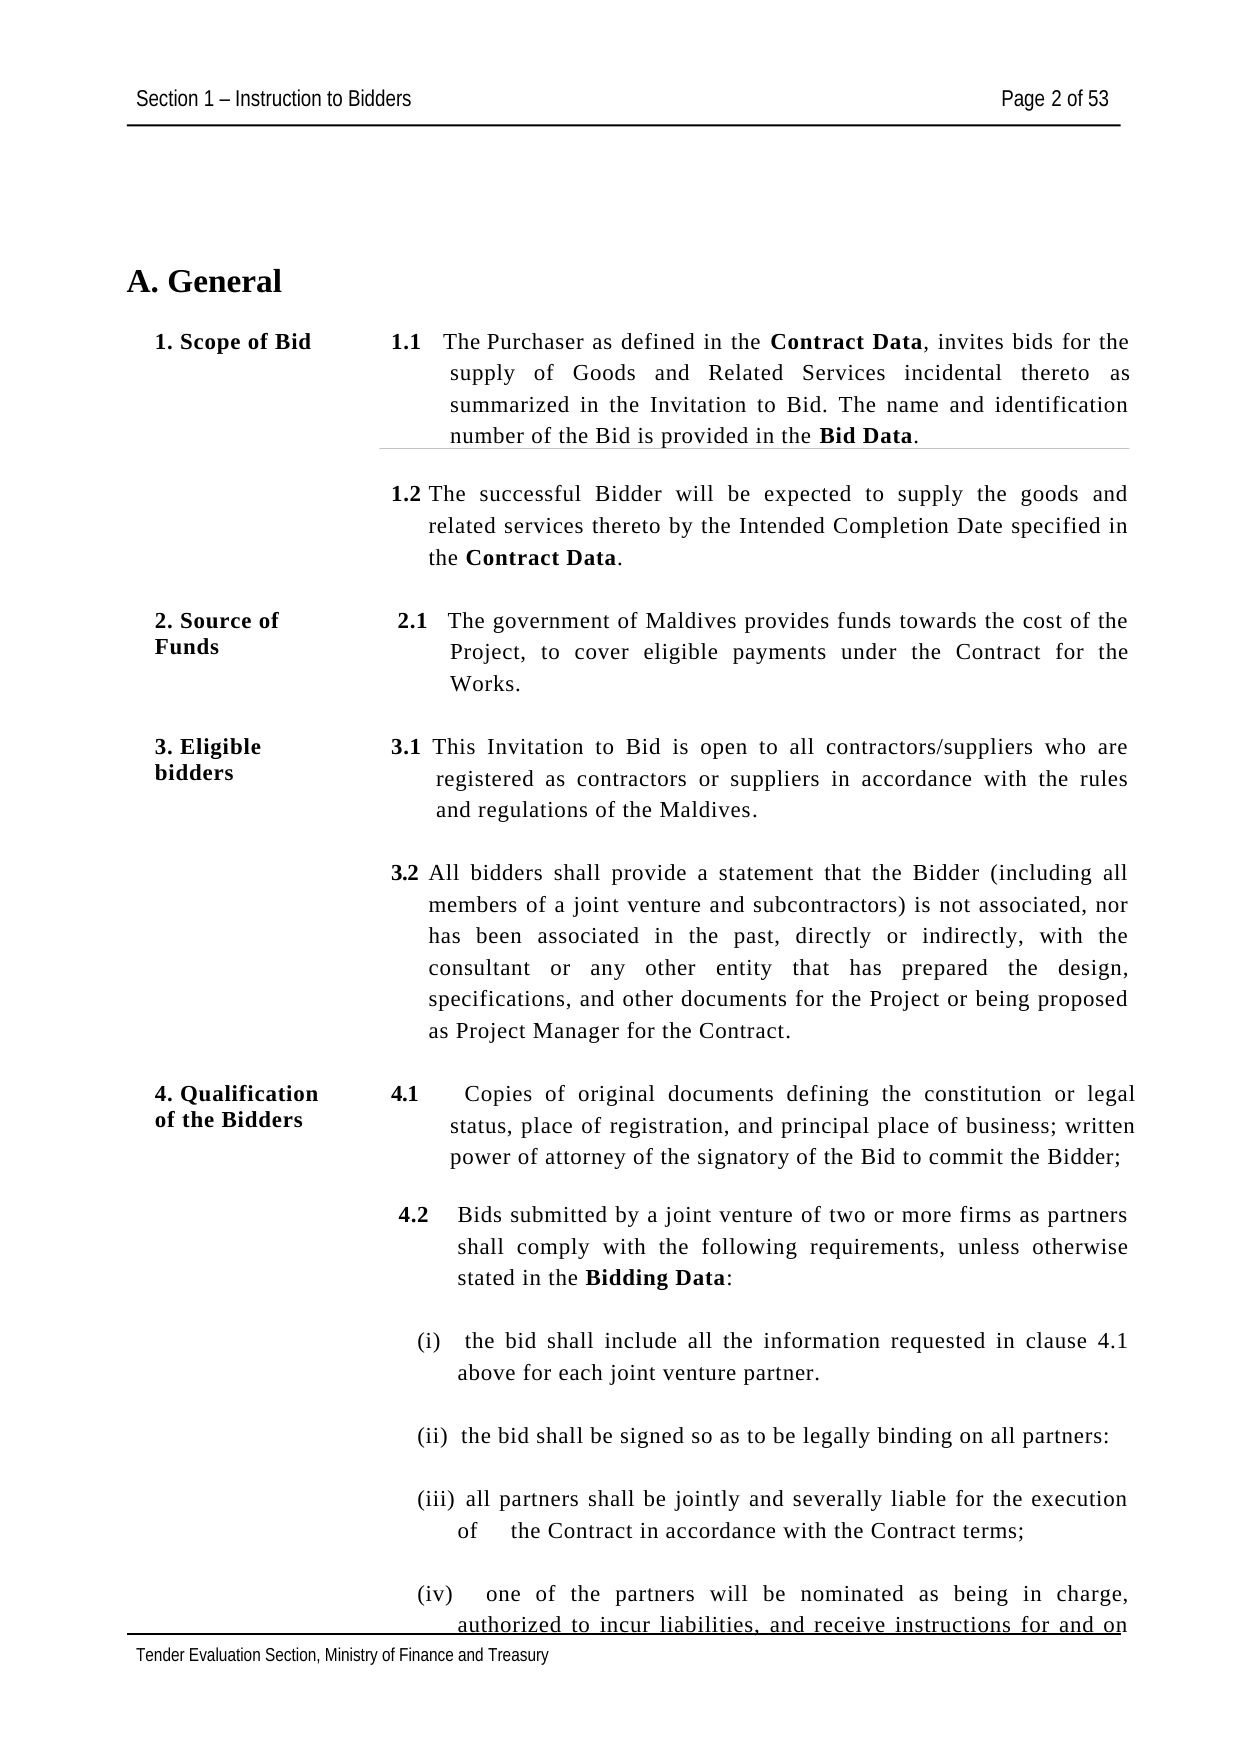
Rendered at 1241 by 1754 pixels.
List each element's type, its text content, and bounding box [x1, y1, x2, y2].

table_header 1. Scope of Bid [136, 328, 361, 607]
text A. General [126, 261, 1122, 299]
table_cell 3.1 This Invitation to Bid is open to all contractors/suppliers who are registered as contractors or suppliers in accordance with the rules and regulations of the Maldives. All bidders shall provide a statement that the Bidder (including all members of a joint venture and subcontractors) is not associated, nor has been associated in the past, directly or indirectly, with the consultant or any other entity that has prepared the design, specifications, and other documents for the Project or being proposed as Project Manager for the Contract. [361, 733, 1148, 1080]
table_cell 2.1 The government of Maldives provides funds towards the cost of the Project, to cover eligible payments under the Contract for the Works. [361, 607, 1148, 733]
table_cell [361, 1080, 1148, 1638]
table_cell 3. Eligible bidders [136, 733, 361, 1080]
table_header 1.1 The Purchaser as defined in the Contract Data, invites bids for the supply of Goods and Related Services incidental thereto as summarized in the Invitation to Bid. The name and identification number of the Bid is provided in the Bid Data. 0 The successful Bidder will be expected to supply the goods and related services thereto by the Intended Completion Date specified in the Contract Data. [361, 328, 1148, 607]
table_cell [136, 1080, 361, 1638]
table_cell 2. Source of Funds [136, 607, 361, 733]
